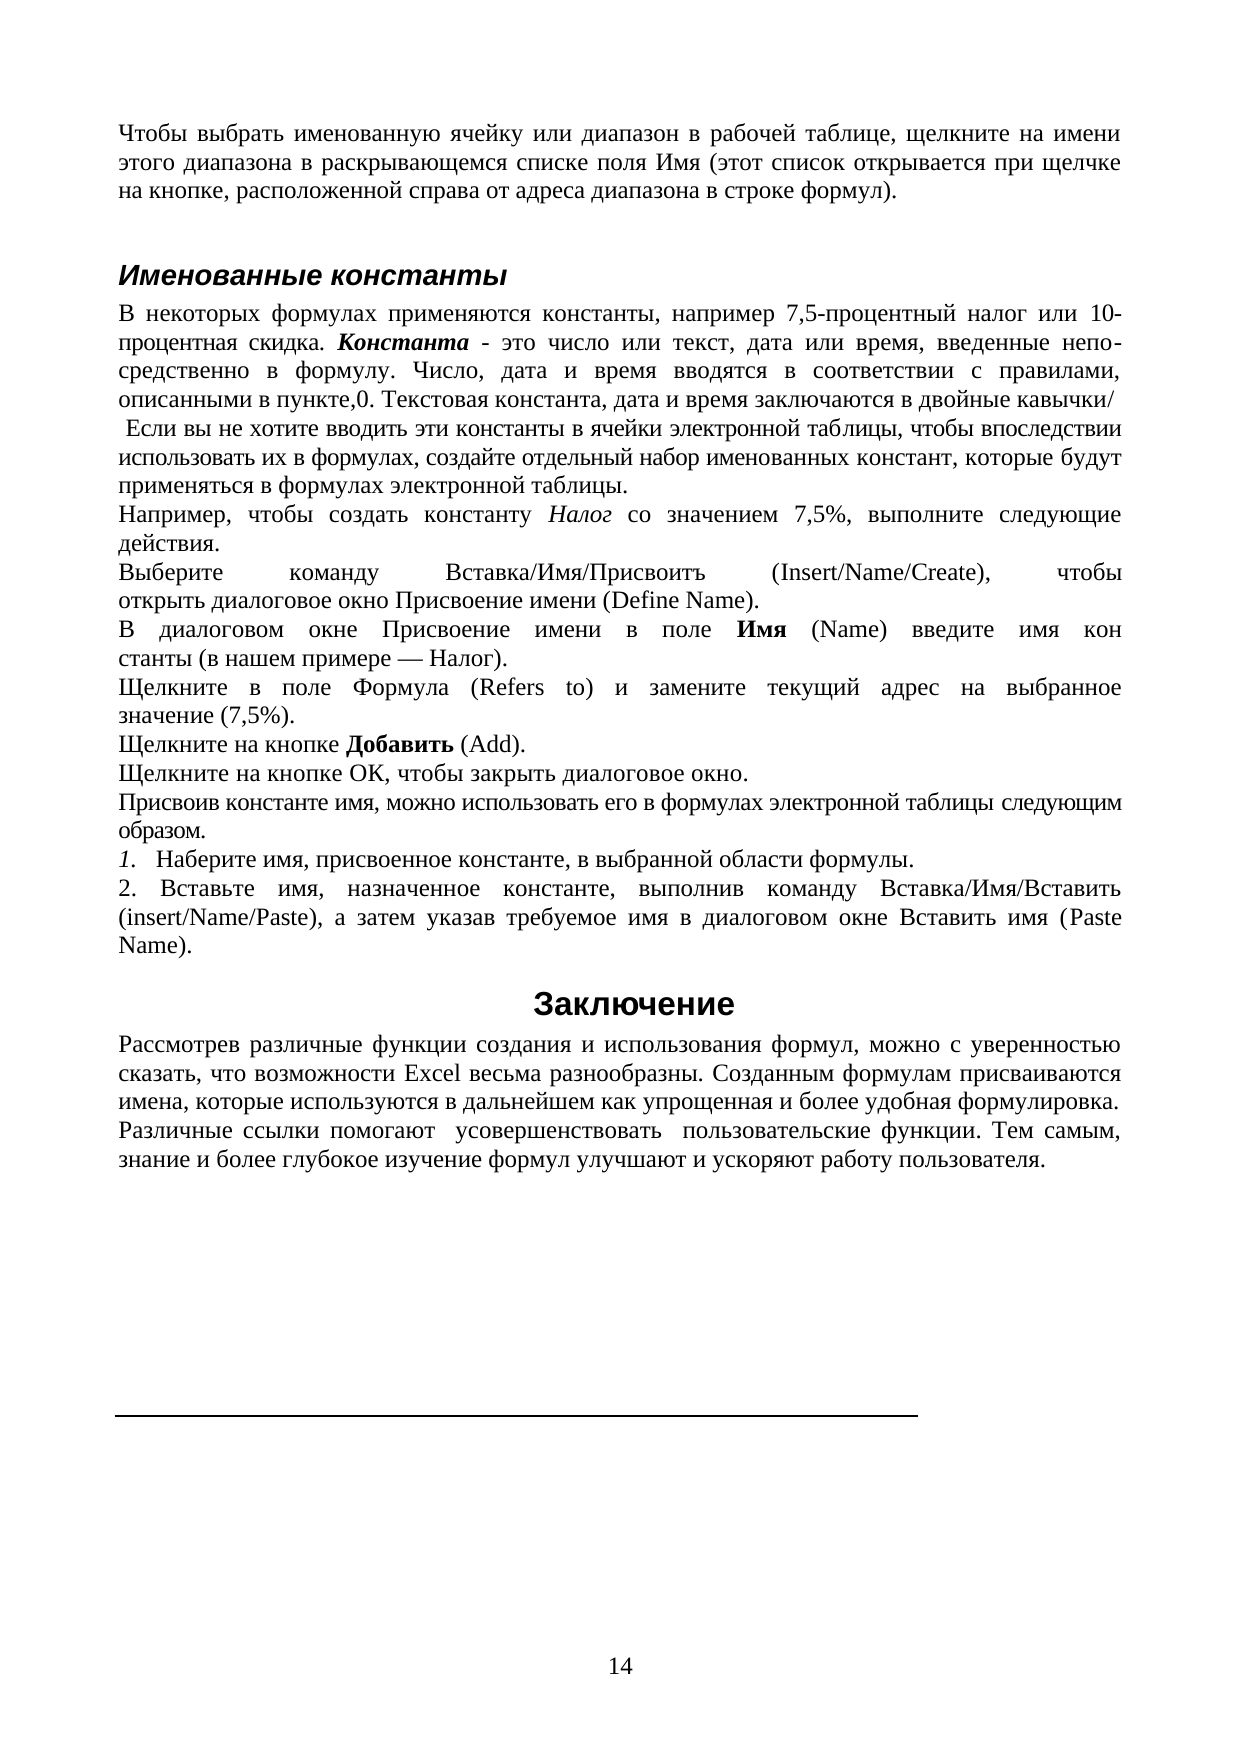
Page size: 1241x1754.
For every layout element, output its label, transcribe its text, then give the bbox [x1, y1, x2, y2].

text В диалоговом окне Присвоение имени в поле Имя (Name) введите имя кон станты (в нашем примере — Налог). [118, 614, 1122, 672]
text Щелкните на кнопке Добавить (Add). [118, 729, 1122, 758]
text В некоторых формулах применяются константы, например 7,5-процентный налог или 10-процентная скидка. Константа - это число или текст, дата или время, введенные непосредственно в формулу. Число, дата и время вводятся в соответствии с правилами, описанными в пункте,0. Текстовая константа, дата и время заключаются в двойные кавычки/ [118, 298, 1122, 413]
text Выберите команду Вставка/Имя/Присвоитъ (Insert/Name/Create), чтобы открыть диалоговое окно Присвоение имени (Define Name). [118, 557, 1122, 614]
subtitle Заключение [118, 984, 1122, 1023]
text Щелкните на кнопке ОК, чтобы закрыть диалоговое окно. [118, 758, 1122, 787]
text Чтобы выбрать именованную ячейку или диапазон в рабочей таблице, щелкните на имени этого диапазона в раскрывающемся списке поля Имя (этот список открывается при щелчке на кнопке, расположенной справа от адреса диапазона в строке формул). [118, 118, 1122, 204]
text Рассмотрев различные функции создания и использования формул, можно с уверенностью сказать, что возможности Excel весьма разнообразны. Созданным формулам присваиваются имена, которые используются в дальнейшем как упрощенная и более удобная формулировка. [118, 1029, 1122, 1115]
text Щелкните в поле Формула (Refers to) и замените текущий адрес на выбранное значение (7,5%). [118, 672, 1122, 729]
text 2. Вставьте имя, назначенное константе, выполнив команду Вставка/Имя/Вставить (insert/Name/Paste), а затем указав требуемое имя в диалоговом окне Вставить имя (Paste Name). [118, 873, 1122, 959]
text 1. Наберите имя, присвоенное константе, в выбранной области формулы. [118, 844, 1122, 873]
text Если вы не хотите вводить эти константы в ячейки электронной таблицы, чтобы впоследствии использовать их в формулах, создайте отдельный набор именованных констант, которые будут применяться в формулах электронной таблицы. [118, 413, 1122, 499]
text Например, чтобы создать константу Налог со значением 7,5%, выполните следующие действия. [118, 499, 1122, 557]
text Присвоив константе имя, можно использовать его в формулах электронной таблицы следующим образом. [118, 787, 1122, 844]
subtitle Именованные константы [118, 258, 1122, 292]
text Различные ссылки помогают усовершенствовать пользовательские функции. Тем самым, знание и более глубокое изучение формул улучшают и ускоряют работу пользователя. [118, 1115, 1122, 1173]
